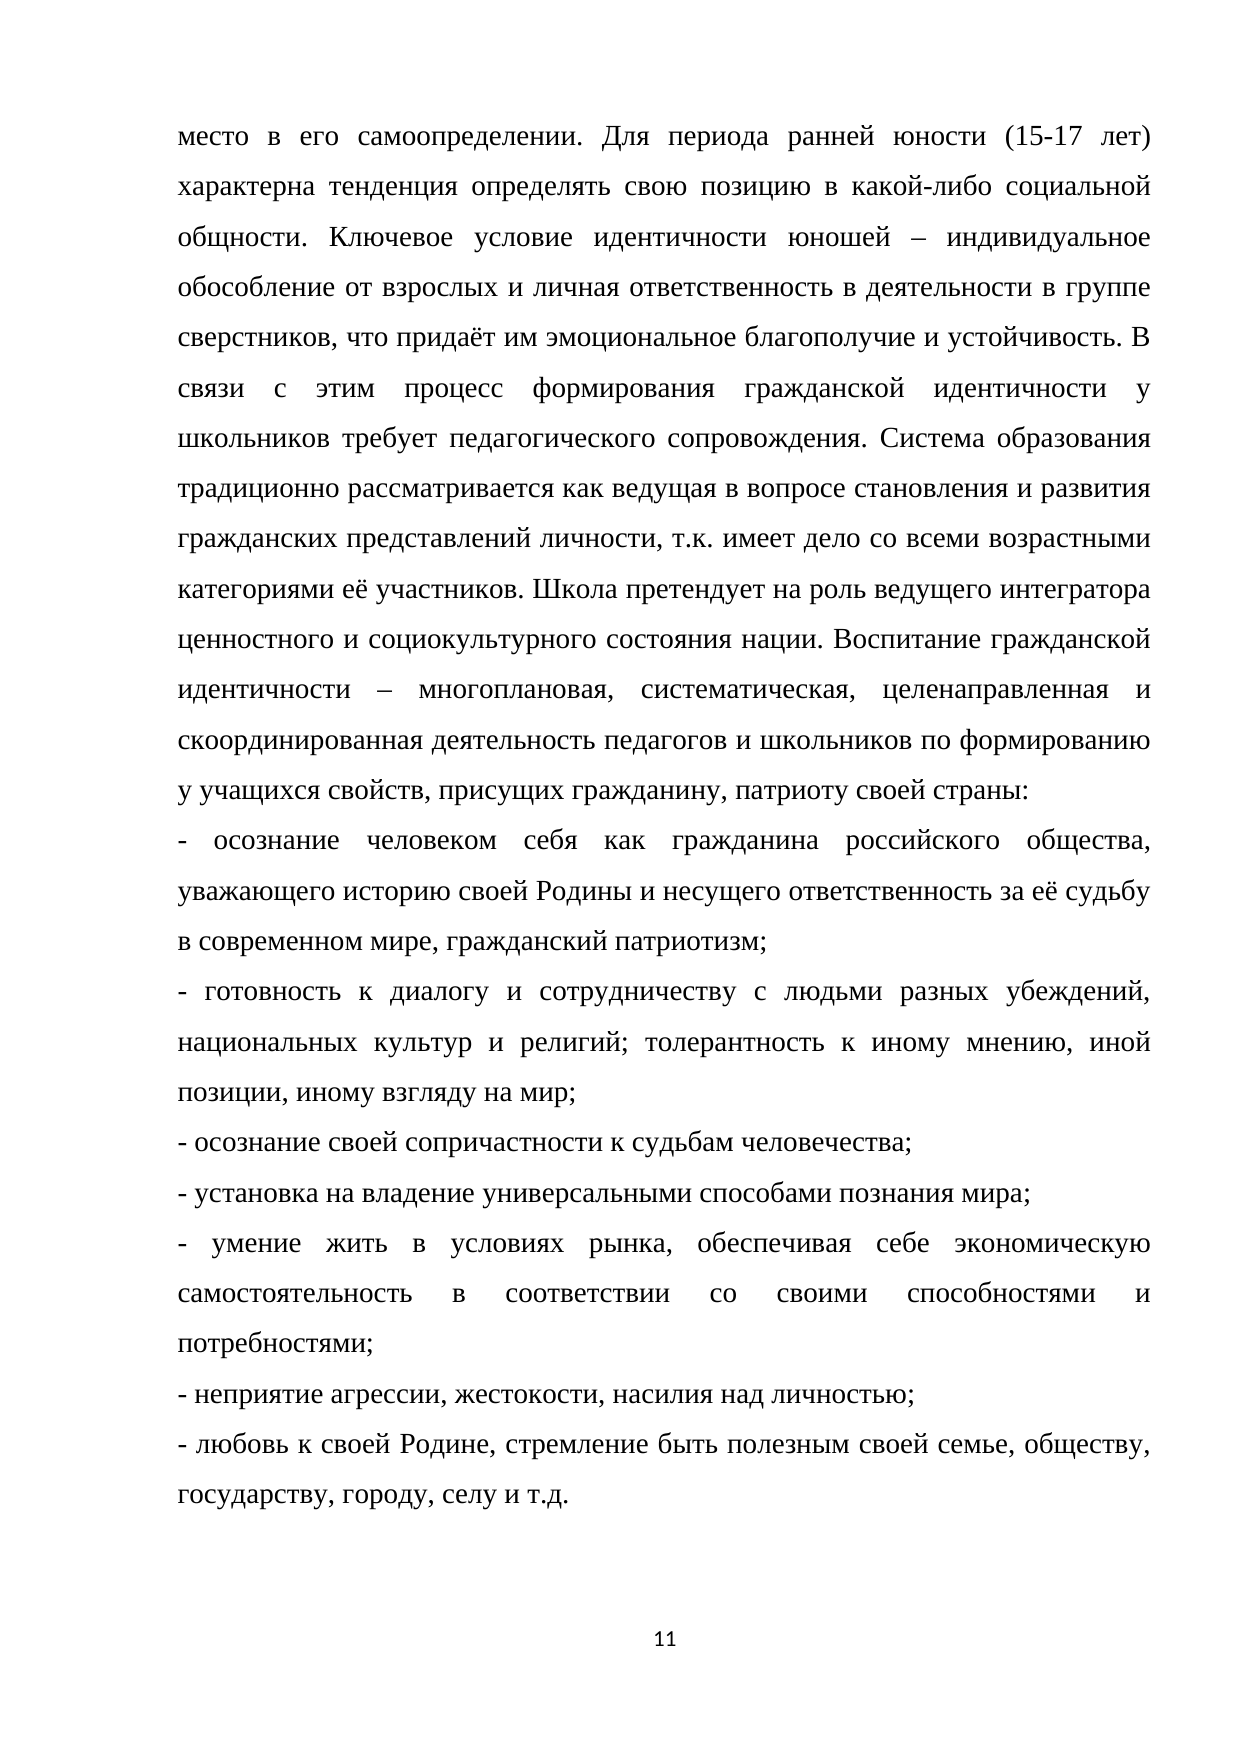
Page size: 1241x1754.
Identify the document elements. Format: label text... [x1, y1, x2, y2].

list - готовность к диалогу и сотрудничеству с людьми разных убеждений, национальных культур и религий; толерантность к иному мнению, иной позиции, иному взгляду на мир; [177, 973, 1152, 1108]
list - установка на владение универсальными способами познания мира; [177, 1175, 1152, 1208]
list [177, 118, 1152, 806]
list - неприятие агрессии, жестокости, насилия над личностью; [177, 1376, 1152, 1409]
list - любовь к своей Родине, стремление быть полезным своей семье, обществу, государству, городу, селу и т.д. [177, 1426, 1152, 1510]
list - осознание своей сопричастности к судьбам человечества; [177, 1124, 1152, 1158]
list - осознание человеком себя как гражданина российского общества, уважающего историю своей Родины и несущего ответственность за её судьбу в современном мире, гражданский патриотизм; [177, 822, 1152, 957]
list - умение жить в условиях рынка, обеспечивая себе экономическую самостоятельность в соответствии со своими способностями и потребностями; [177, 1225, 1152, 1359]
